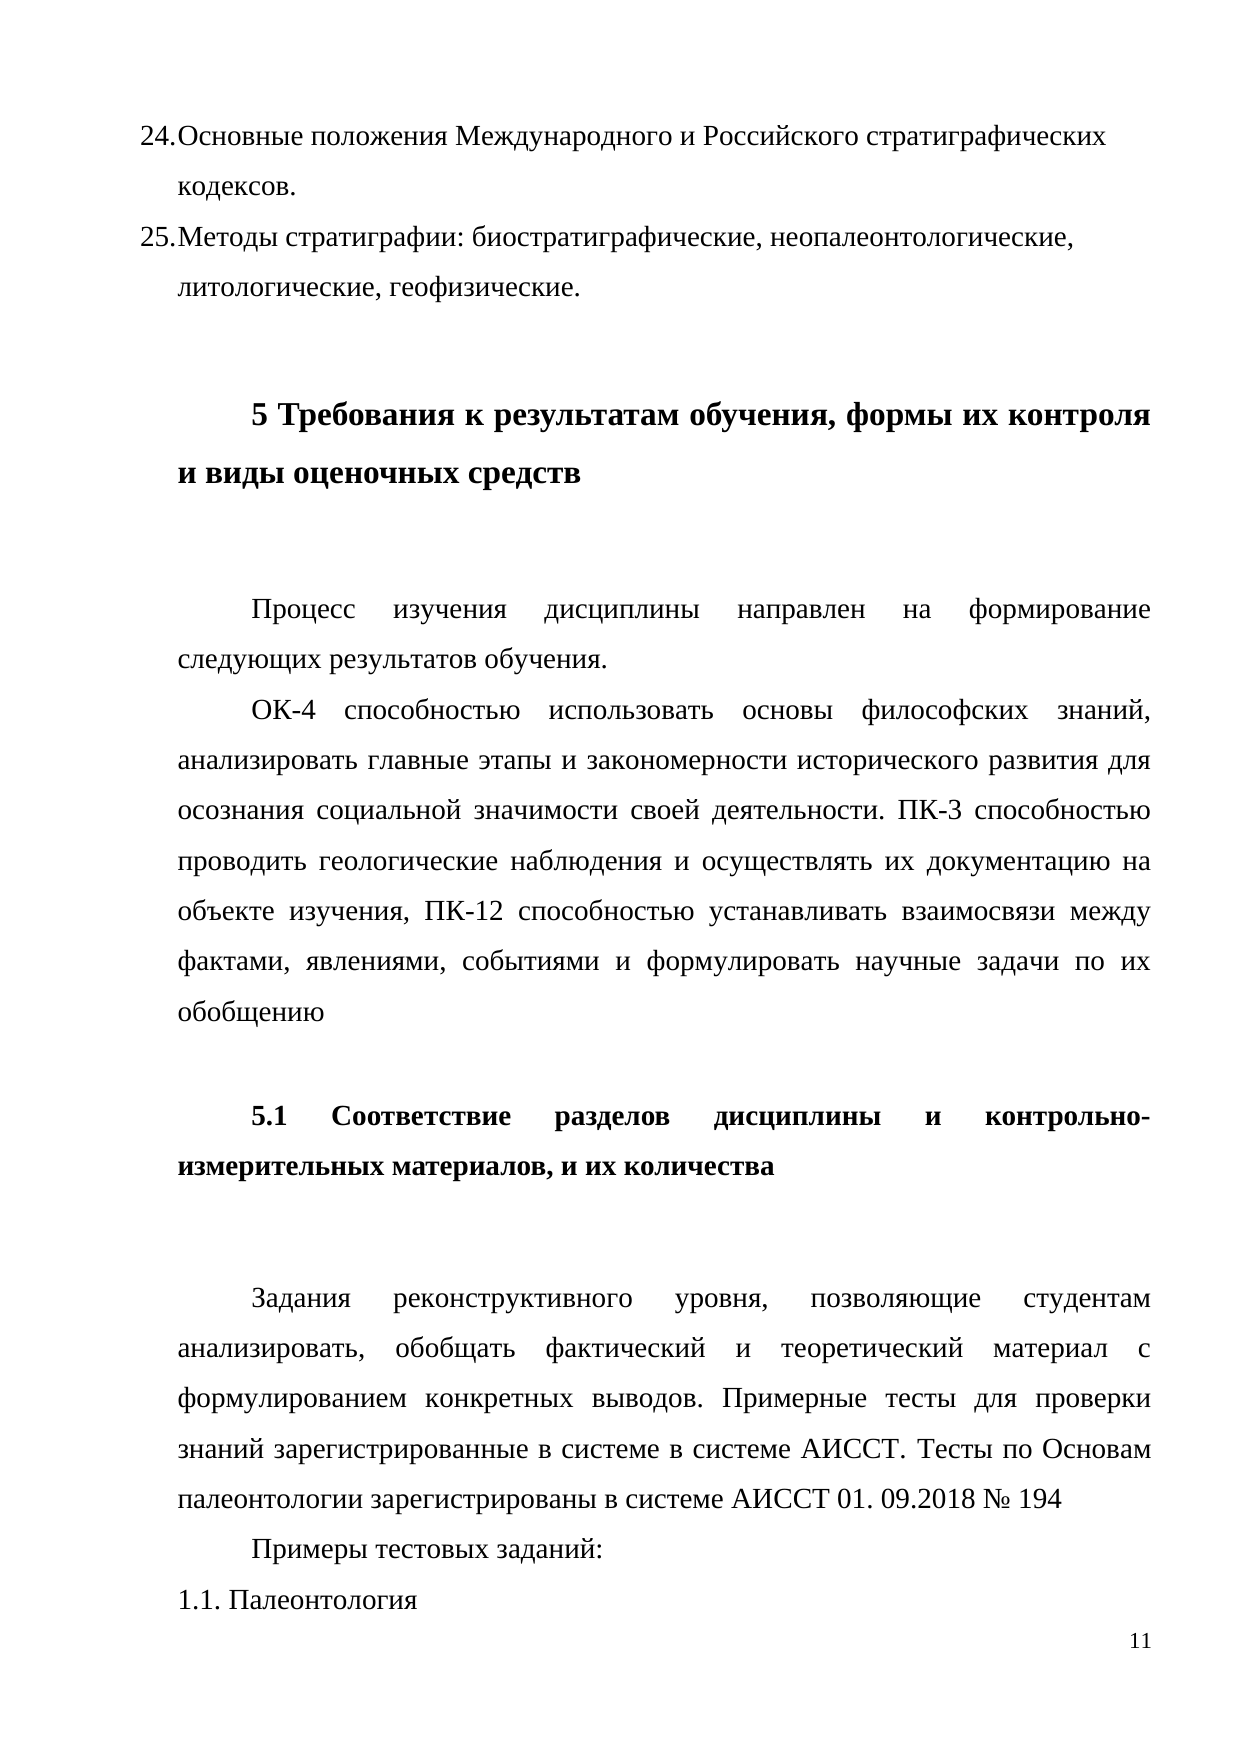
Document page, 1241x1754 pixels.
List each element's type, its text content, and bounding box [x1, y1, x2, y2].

text 1.1. Палеонтология [177, 1582, 1152, 1615]
text ОК-4 способностью использовать основы философских знаний, анализировать главные этапы и закономерности исторического развития для осознания социальной значимости своей деятельности. ПК-3 способностью проводить геологические наблюдения и осуществлять их документацию на объекте изучения, ПК-12 способностью устанавливать взаимосвязи между фактами, явлениями, событиями и формулировать научные задачи по их обобщению [177, 692, 1152, 1027]
list Основные положения Международного и Российского стратиграфических кодексов. [140, 118, 1152, 202]
text Задания реконструктивного уровня, позволяющие студентам анализировать, обобщать фактический и теоретический материал с формулированием конкретных выводов. Примерные тесты для проверки знаний зарегистрированные в системе в системе АИССТ. Тесты по Основам палеонтологии зарегистрированы в системе АИССТ 01. 09.2018 № 194 [177, 1280, 1152, 1515]
text 5.1 Соответствие разделов дисциплины и контрольно-измерительных материалов, и их количества [177, 1098, 1152, 1182]
list Методы стратиграфии: биостратиграфические, неопалеонтологические, литологические, геофизические. [140, 219, 1152, 303]
text Процесс изучения дисциплины направлен на формирование следующих результатов обучения. [177, 591, 1152, 675]
text 5 Требования к результатам обучения, формы их контроля и виды оценочных средств [177, 395, 1152, 491]
text Примеры тестовых заданий: [177, 1532, 1152, 1565]
